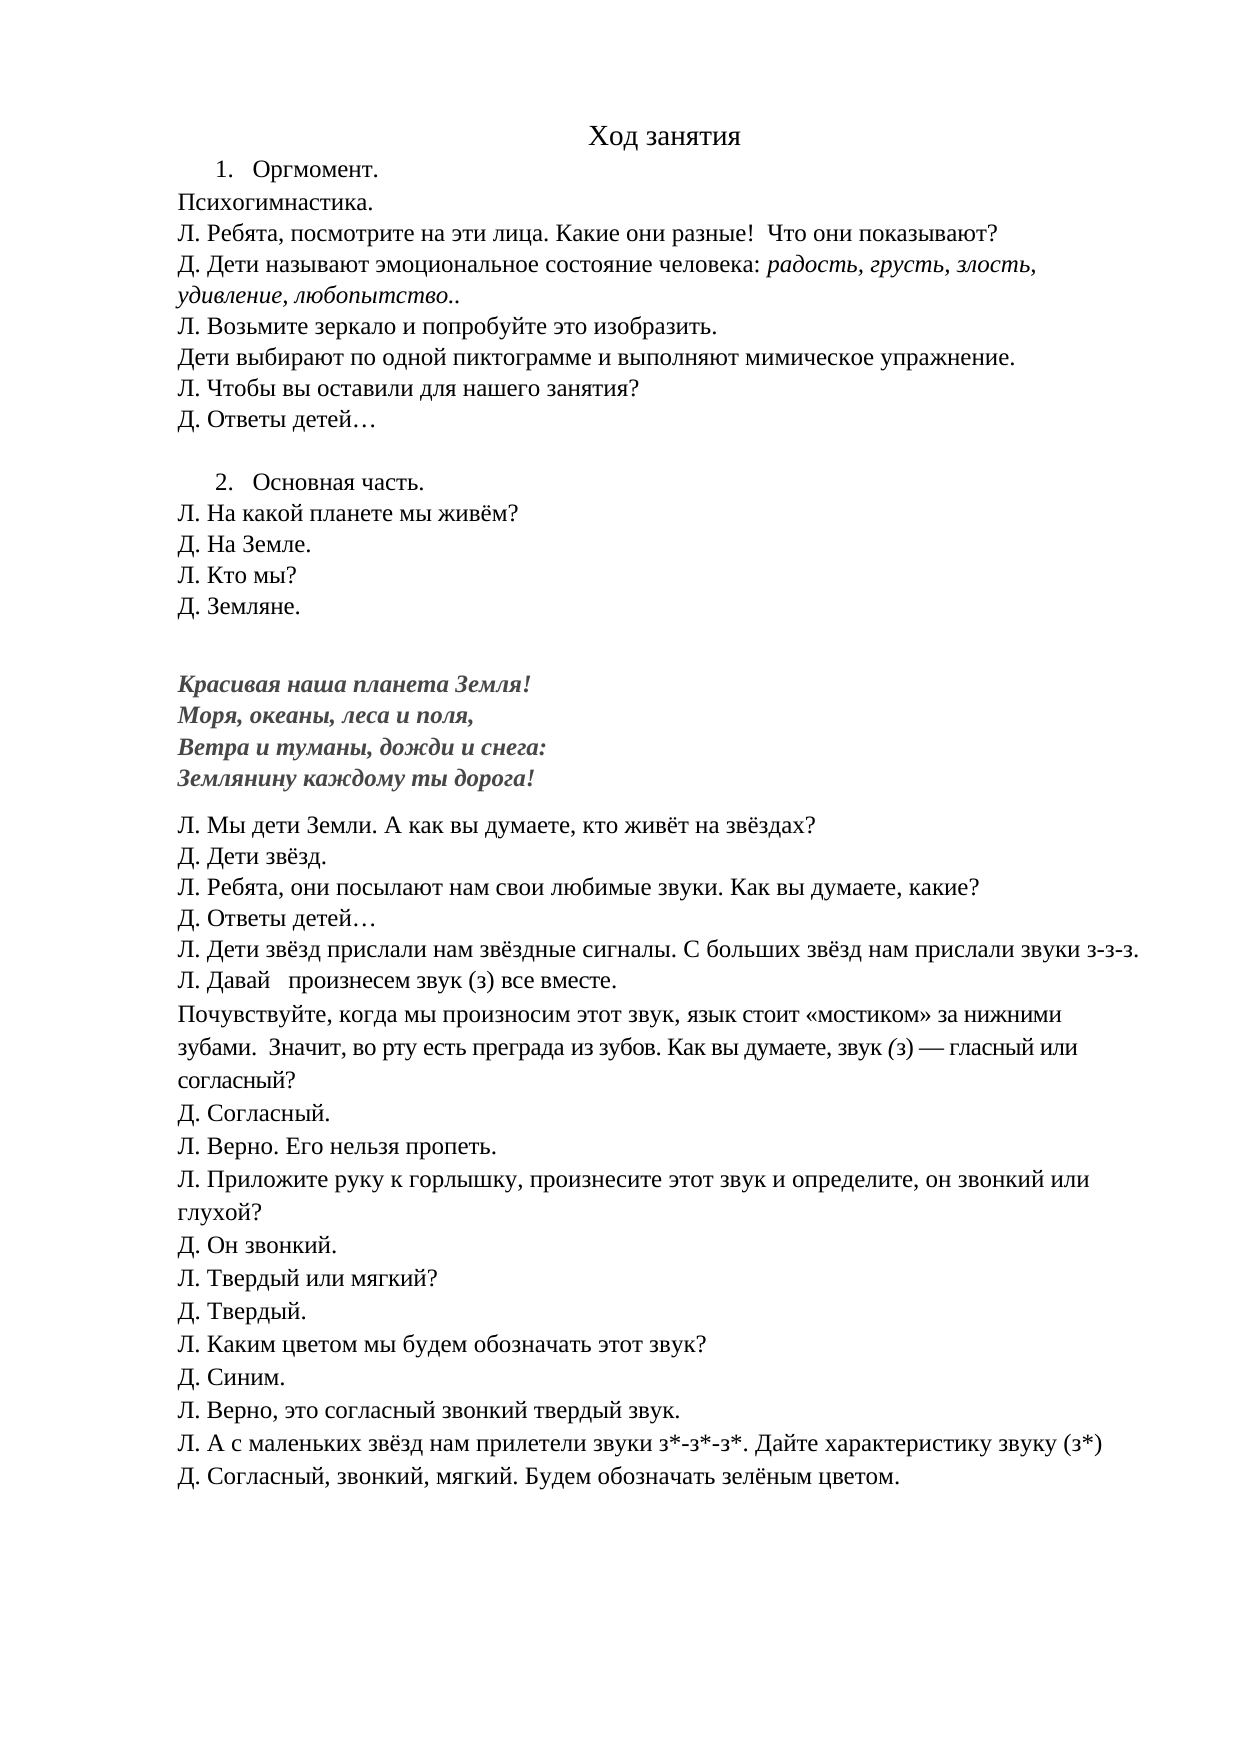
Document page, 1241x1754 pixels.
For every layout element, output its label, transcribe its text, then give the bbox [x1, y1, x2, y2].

text Л. Приложите руку к горлышку, произнесите этот звук и определите, он звонкий или глухой? [177, 1164, 1135, 1226]
text Д. Дети звёзд. [177, 841, 1152, 870]
text Л. Верно. Его нельзя пропеть. [177, 1131, 1133, 1159]
text Л. Твердый или мягкий? [177, 1263, 1152, 1292]
text Л. Ребята, они посылают нам свои любимые звуки. Как вы думаете, какие? [177, 872, 1152, 901]
text Д. Он звонкий. [177, 1230, 1152, 1258]
text Д. Земляне. [177, 591, 1152, 619]
text Дети выбирают по одной пиктограмме и выполняют мимическое упражнение. [177, 342, 1152, 371]
text Д. Твердый. [177, 1296, 1152, 1324]
text Д. Согласный. [177, 1098, 1152, 1126]
text Д. Синим. [177, 1362, 1152, 1391]
text Почувствуйте, когда мы произносим этот звук, язык стоит «мостиком» за нижними зубами. Значит, во рту есть преграда из зубов. Как вы думаете, звук (з) — гласный или согласный? [177, 999, 1136, 1093]
text Л. Мы дети Земли. А как вы думаете, кто живёт на звёздах? [177, 810, 1152, 839]
text Л. Чтобы вы оставили для нашего занятия? [177, 373, 1152, 402]
text Л. Возьмите зеркало и попробуйте это изобразить. [177, 311, 1152, 340]
text Д. Ответы детей… [177, 903, 1152, 932]
text Ход занятия [177, 118, 1152, 152]
list Оргмомент. [215, 154, 1152, 183]
text Д. Дети называют эмоциональное состояние человека: радость, грусть, злость, удивление, любопытство.. [177, 249, 1152, 309]
text Л. Верно, это согласный звонкий твердый звук. [177, 1395, 1131, 1424]
list Основная часть. [215, 467, 1152, 495]
text Л. Дети звёзд прислали нам звёздные сигналы. С больших звёзд нам прислали звуки з-з-з. [177, 934, 1152, 963]
text Л. На какой планете мы живём? [177, 498, 1152, 526]
text Д. Ответы детей… [177, 404, 1152, 433]
text Красивая наша планета Земля! Моря, океаны, леса и поля, Ветра и туманы, дожди и снега: Землянину каждому ты дорога! [177, 669, 1152, 791]
text Д. Согласный, звонкий, мягкий. Будем обозначать зелёным цветом. [177, 1461, 1131, 1490]
text Д. На Земле. [177, 529, 1152, 557]
text Л. Каким цветом мы будем обозначать этот звук? [177, 1329, 1152, 1358]
text Л. Кто мы? [177, 560, 1152, 588]
text Л. А с маленьких звёзд нам прилетели звуки з*-з*-з*. Дайте характеристику звуку (з*) [177, 1428, 1131, 1457]
text Л. Ребята, посмотрите на эти лица. Какие они разные! Что они показывают? [177, 218, 1152, 247]
text Психогимнастика. [177, 187, 1152, 216]
text Л. Давай произнесем звук (з) все вместе. [177, 966, 1152, 994]
